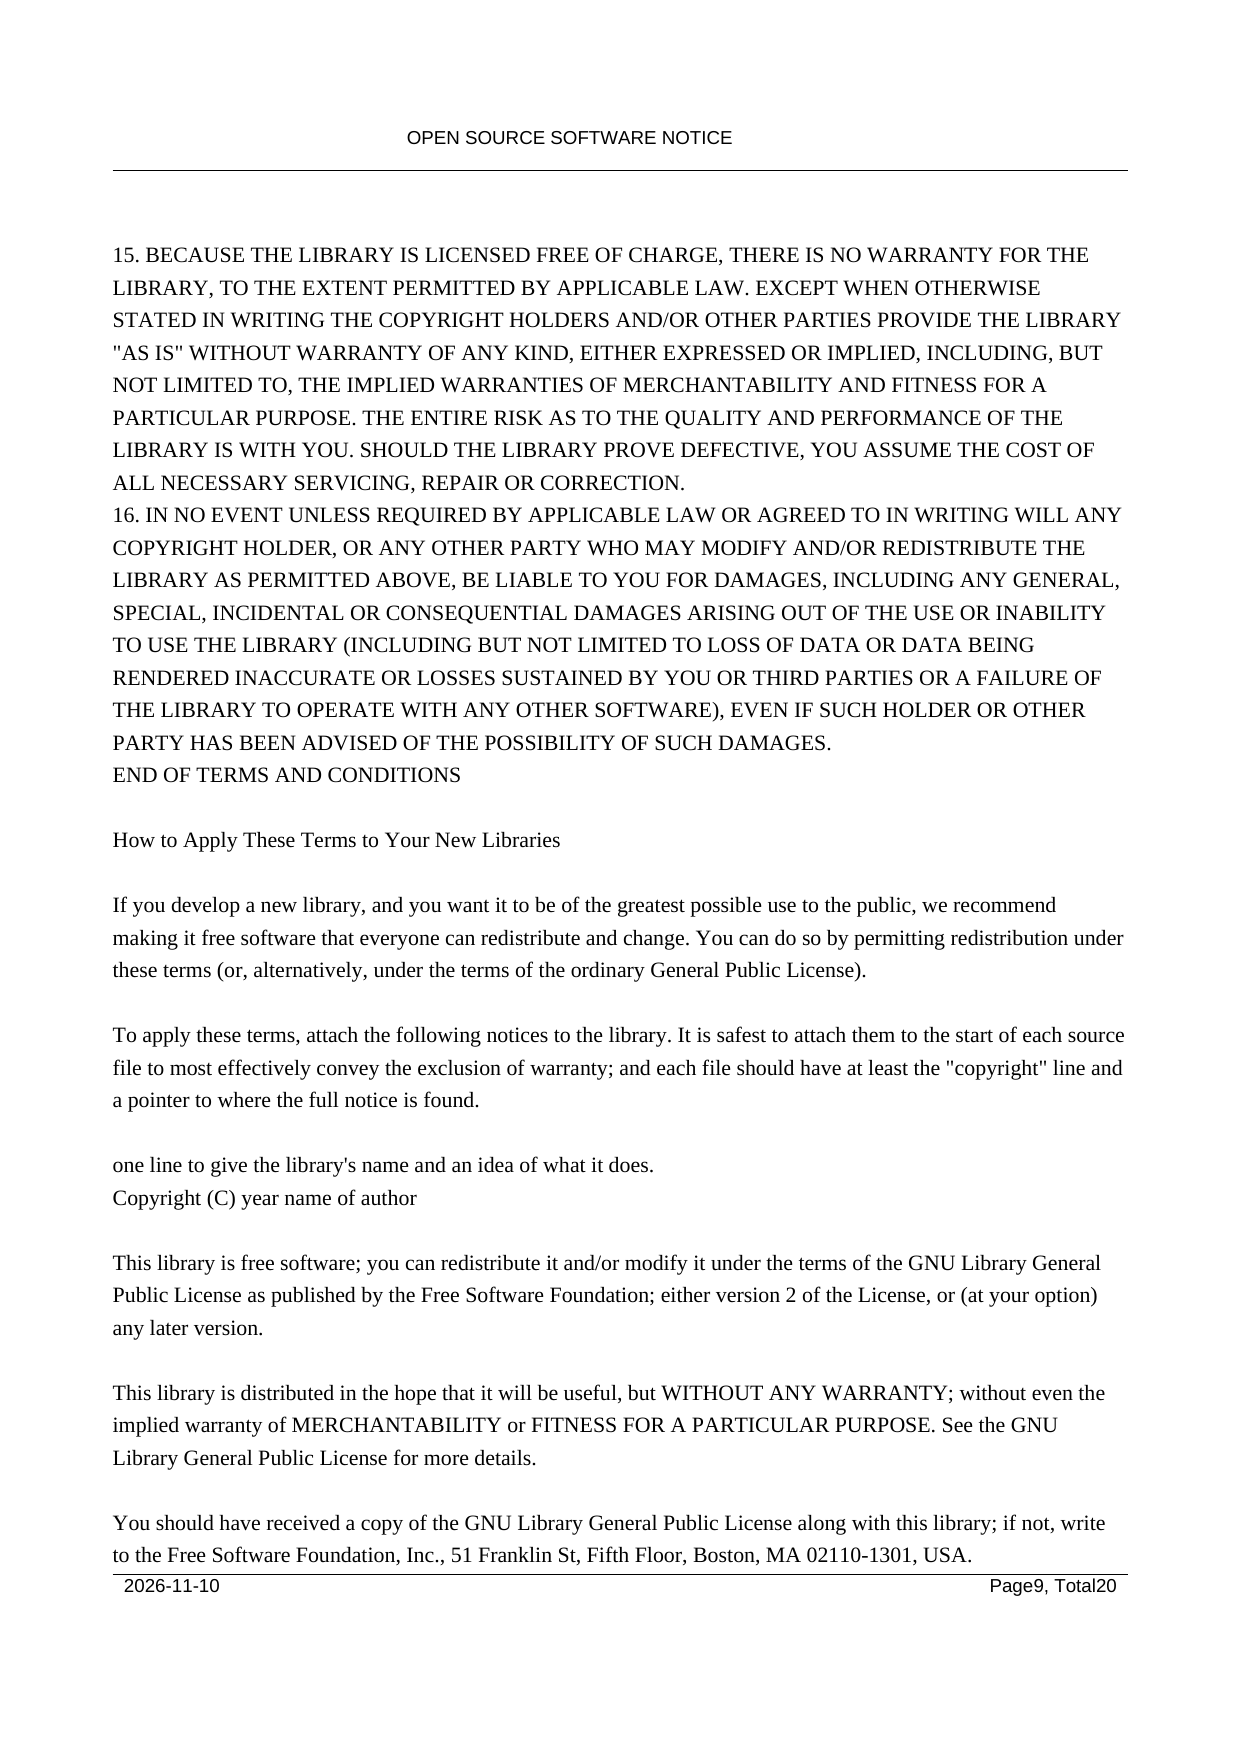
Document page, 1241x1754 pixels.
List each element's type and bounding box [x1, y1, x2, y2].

text [112, 206, 1128, 1571]
